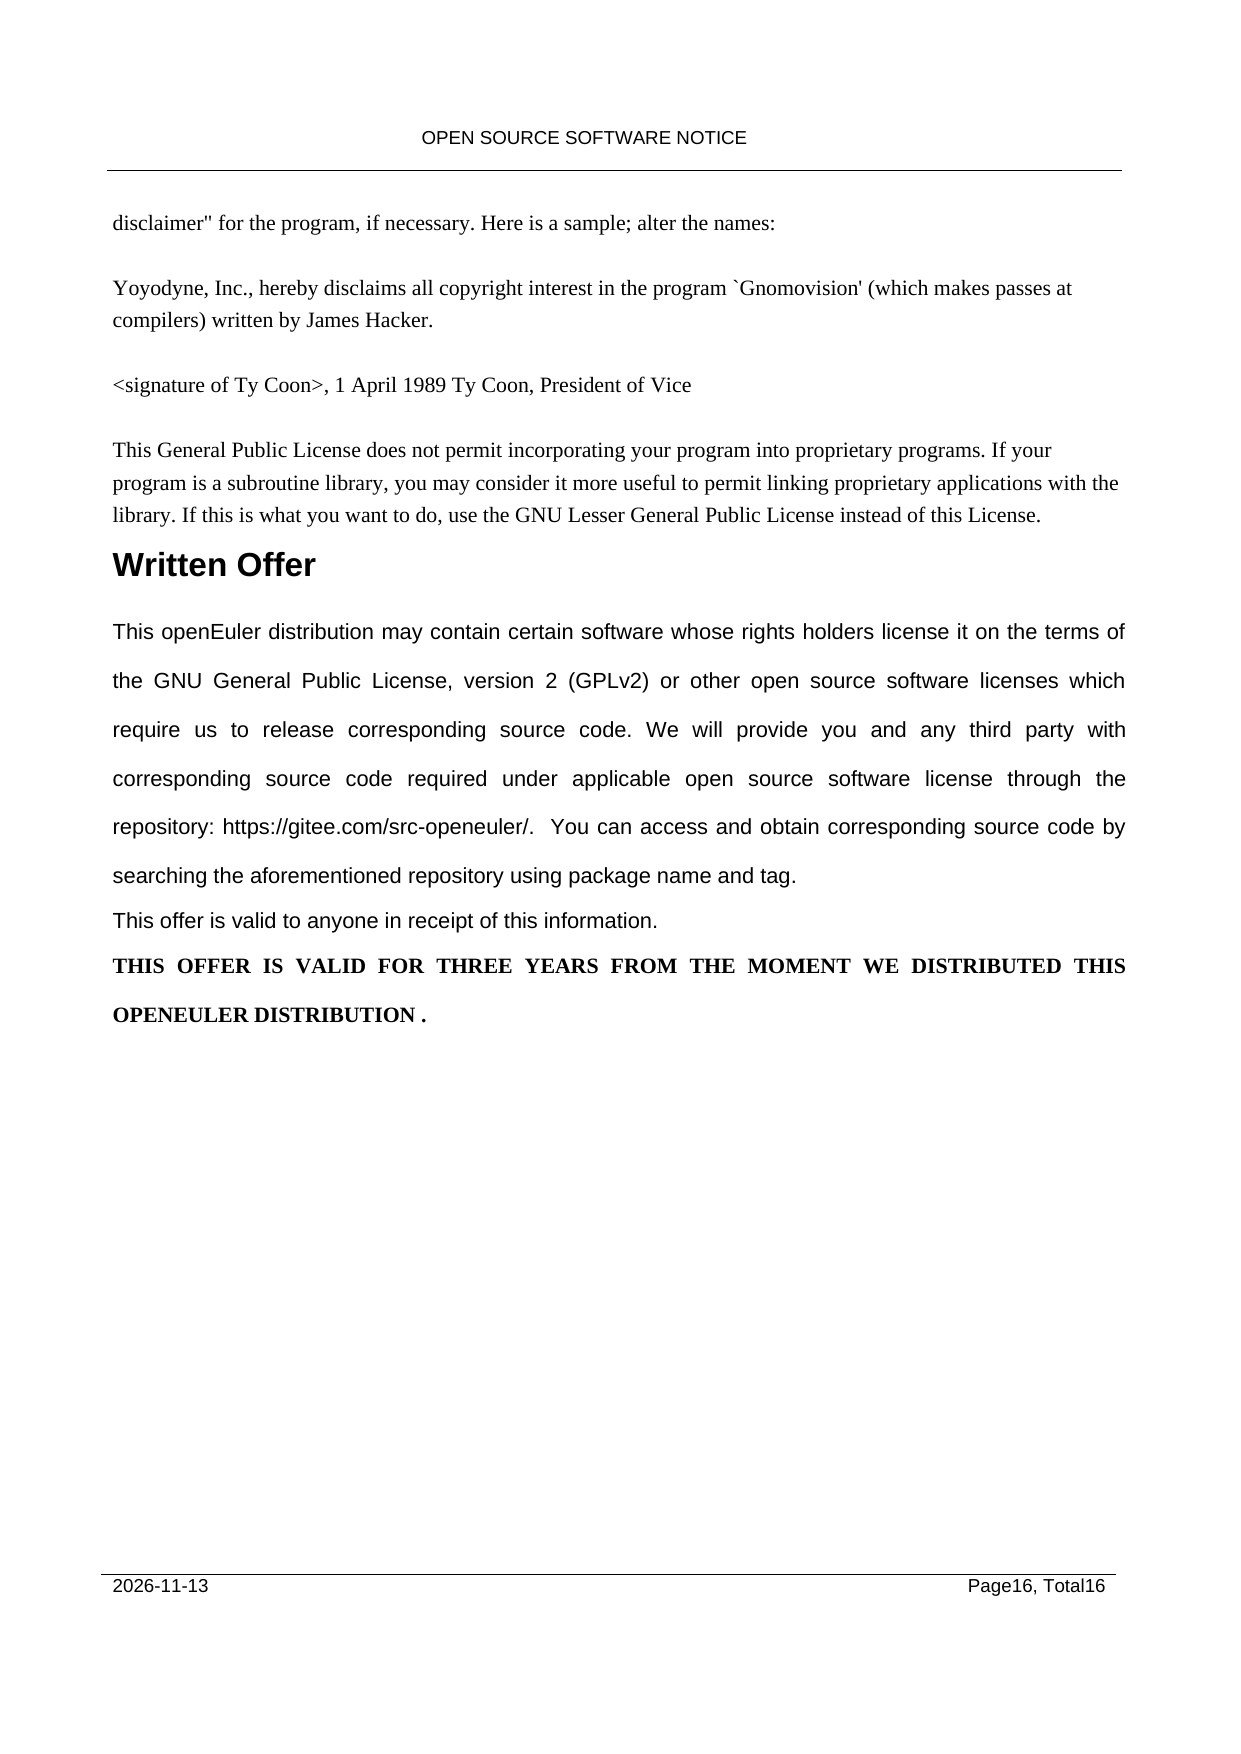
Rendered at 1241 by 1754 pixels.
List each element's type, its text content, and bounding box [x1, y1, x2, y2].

text Written Offer [112, 531, 1128, 596]
text THIS OFFER IS VALID FOR THREE YEARS FROM THE MOMENT WE DISTRIBUTED THIS OPENEULER DISTRIBUTION . [112, 949, 1128, 1031]
text This offer is valid to anyone in receipt of this information. [112, 904, 1128, 937]
text This openEuler distribution may contain certain software whose rights holders license it on the terms of the GNU General Public License, version 2 (GPLv2) or other open source software licenses which require us to release corresponding source code. We will provide you and any third party with corresponding source code required under applicable open source software license through the repository: https://gitee.com/src-openeuler/. You can access and obtain corresponding source code by searching the aforementioned repository using package name and tag. [112, 616, 1128, 892]
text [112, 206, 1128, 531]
